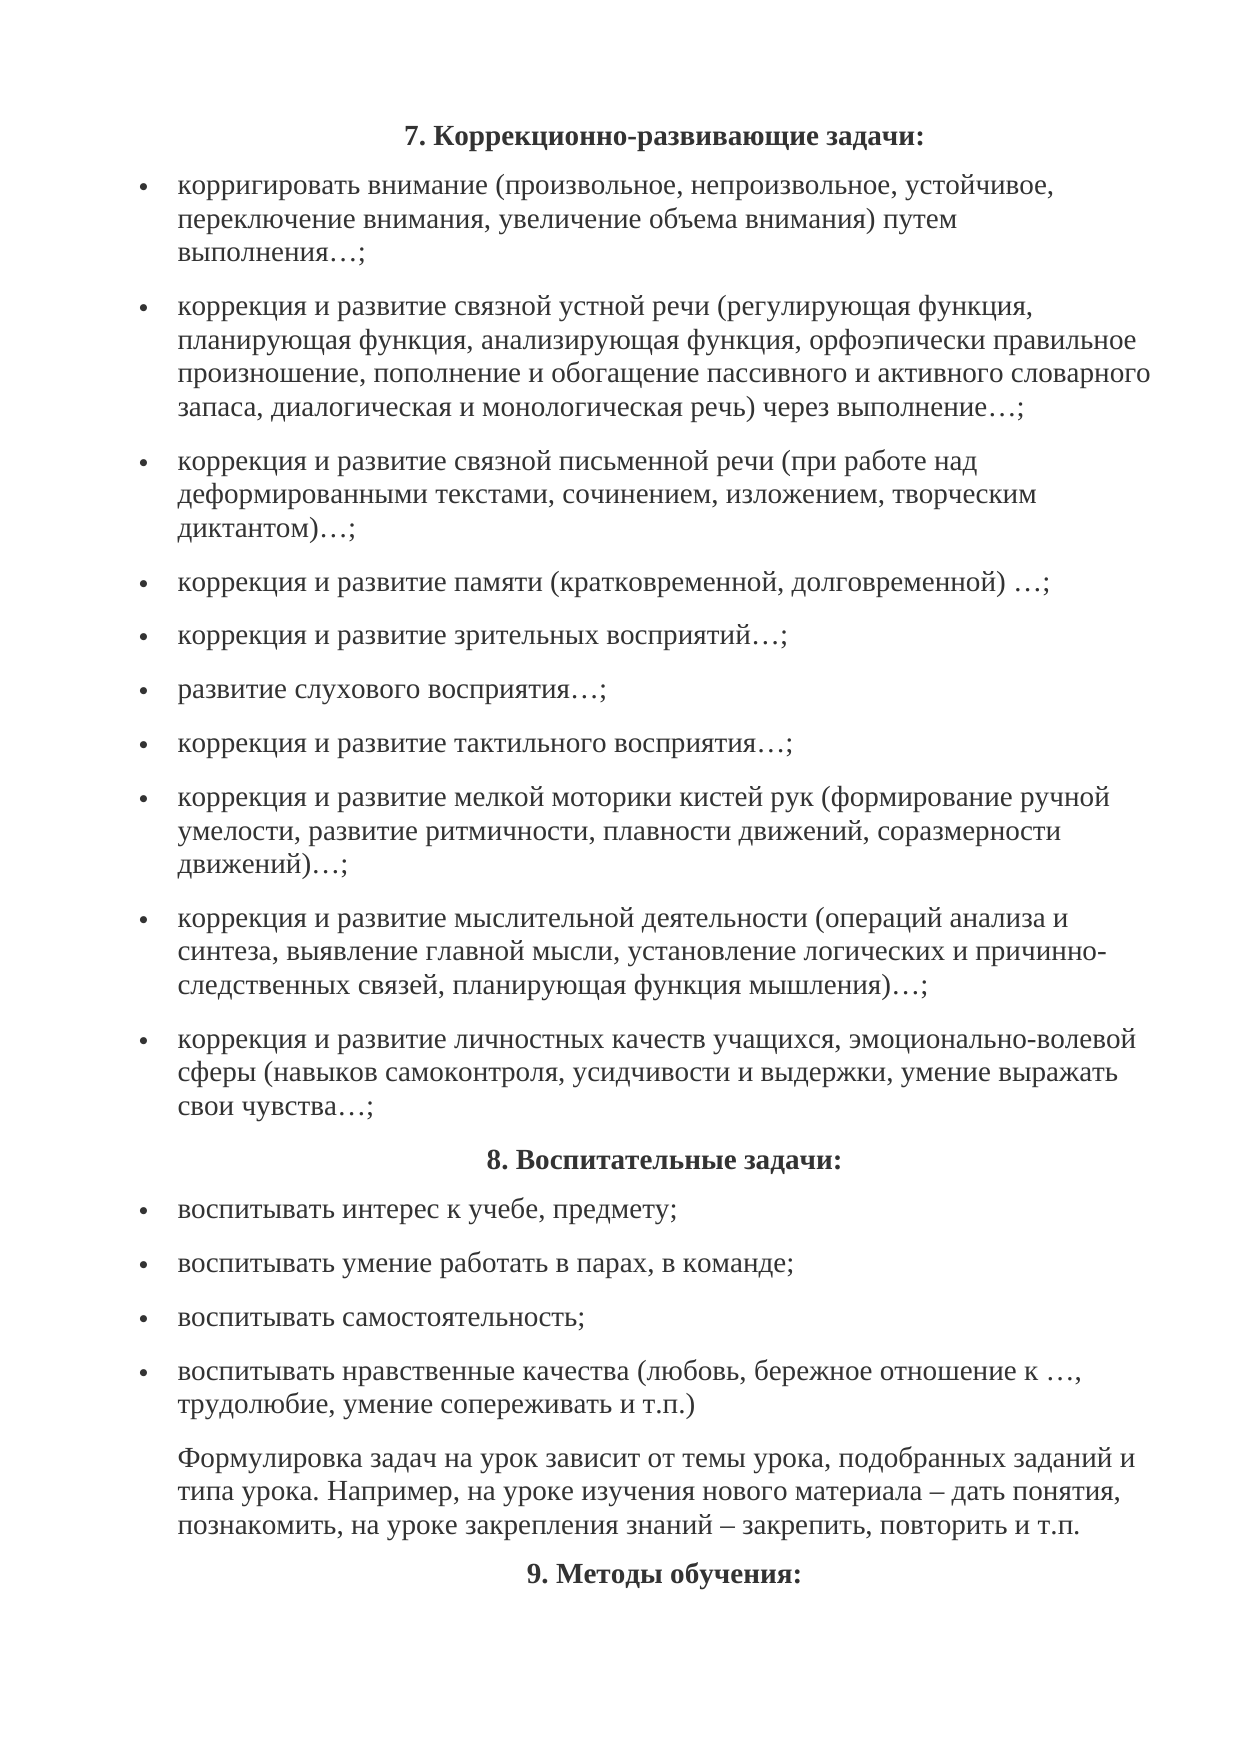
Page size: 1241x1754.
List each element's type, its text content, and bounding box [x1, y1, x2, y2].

list развитие слухового восприятия…; [140, 671, 1152, 705]
list коррекция и развитие памяти (кратковременной, долговременной) …; [140, 564, 1152, 597]
list коррекция и развитие личностных качеств учащихся, эмоционально-волевой сферы (навыков самоконтроля, усидчивости и выдержки, умение выражать свои чувства…; [140, 1021, 1152, 1122]
list коррекция и развитие тактильного восприятия…; [140, 725, 1152, 759]
text 7. Коррекционно-развивающие задачи: [177, 118, 1152, 152]
list воспитывать нравственные качества (любовь, бережное отношение к …, трудолюбие, умение сопереживать и т.п.) [140, 1353, 1152, 1420]
text 8. Воспитательные задачи: [177, 1142, 1152, 1175]
list коррекция и развитие связной устной речи (регулирующая функция, планирующая функция, анализирующая функция, орфоэпически правильное произношение, пополнение и обогащение пассивного и активного словарного запаса, диалогическая и монологическая речь) через выполнение…; [140, 288, 1152, 422]
list коррекция и развитие мыслительной деятельности (операций анализа и синтеза, выявление главной мысли, установление логических и причинно-следственных связей, планирующая функция мышления)…; [140, 900, 1152, 1001]
text 9. Методы обучения: [177, 1556, 1152, 1590]
text Формулировка задач на урок зависит от темы урока, подобранных заданий и типа урока. Например, на уроке изучения нового материала – дать понятия, познакомить, на уроке закрепления знаний – закрепить, повторить и т.п. [177, 1440, 1152, 1541]
list корригировать внимание (произвольное, непроизвольное, устойчивое, переключение внимания, увеличение объема внимания) путем выполнения…; [140, 167, 1152, 268]
list воспитывать умение работать в парах, в команде; [140, 1245, 1152, 1278]
list коррекция и развитие связной письменной речи (при работе над деформированными текстами, сочинением, изложением, творческим диктантом)…; [140, 443, 1152, 543]
list коррекция и развитие мелкой моторики кистей рук (формирование ручной умелости, развитие ритмичности, плавности движений, соразмерности движений)…; [140, 779, 1152, 880]
list воспитывать интерес к учебе, предмету; [140, 1191, 1152, 1224]
list коррекция и развитие зрительных восприятий…; [140, 617, 1152, 651]
list воспитывать самостоятельность; [140, 1299, 1152, 1332]
